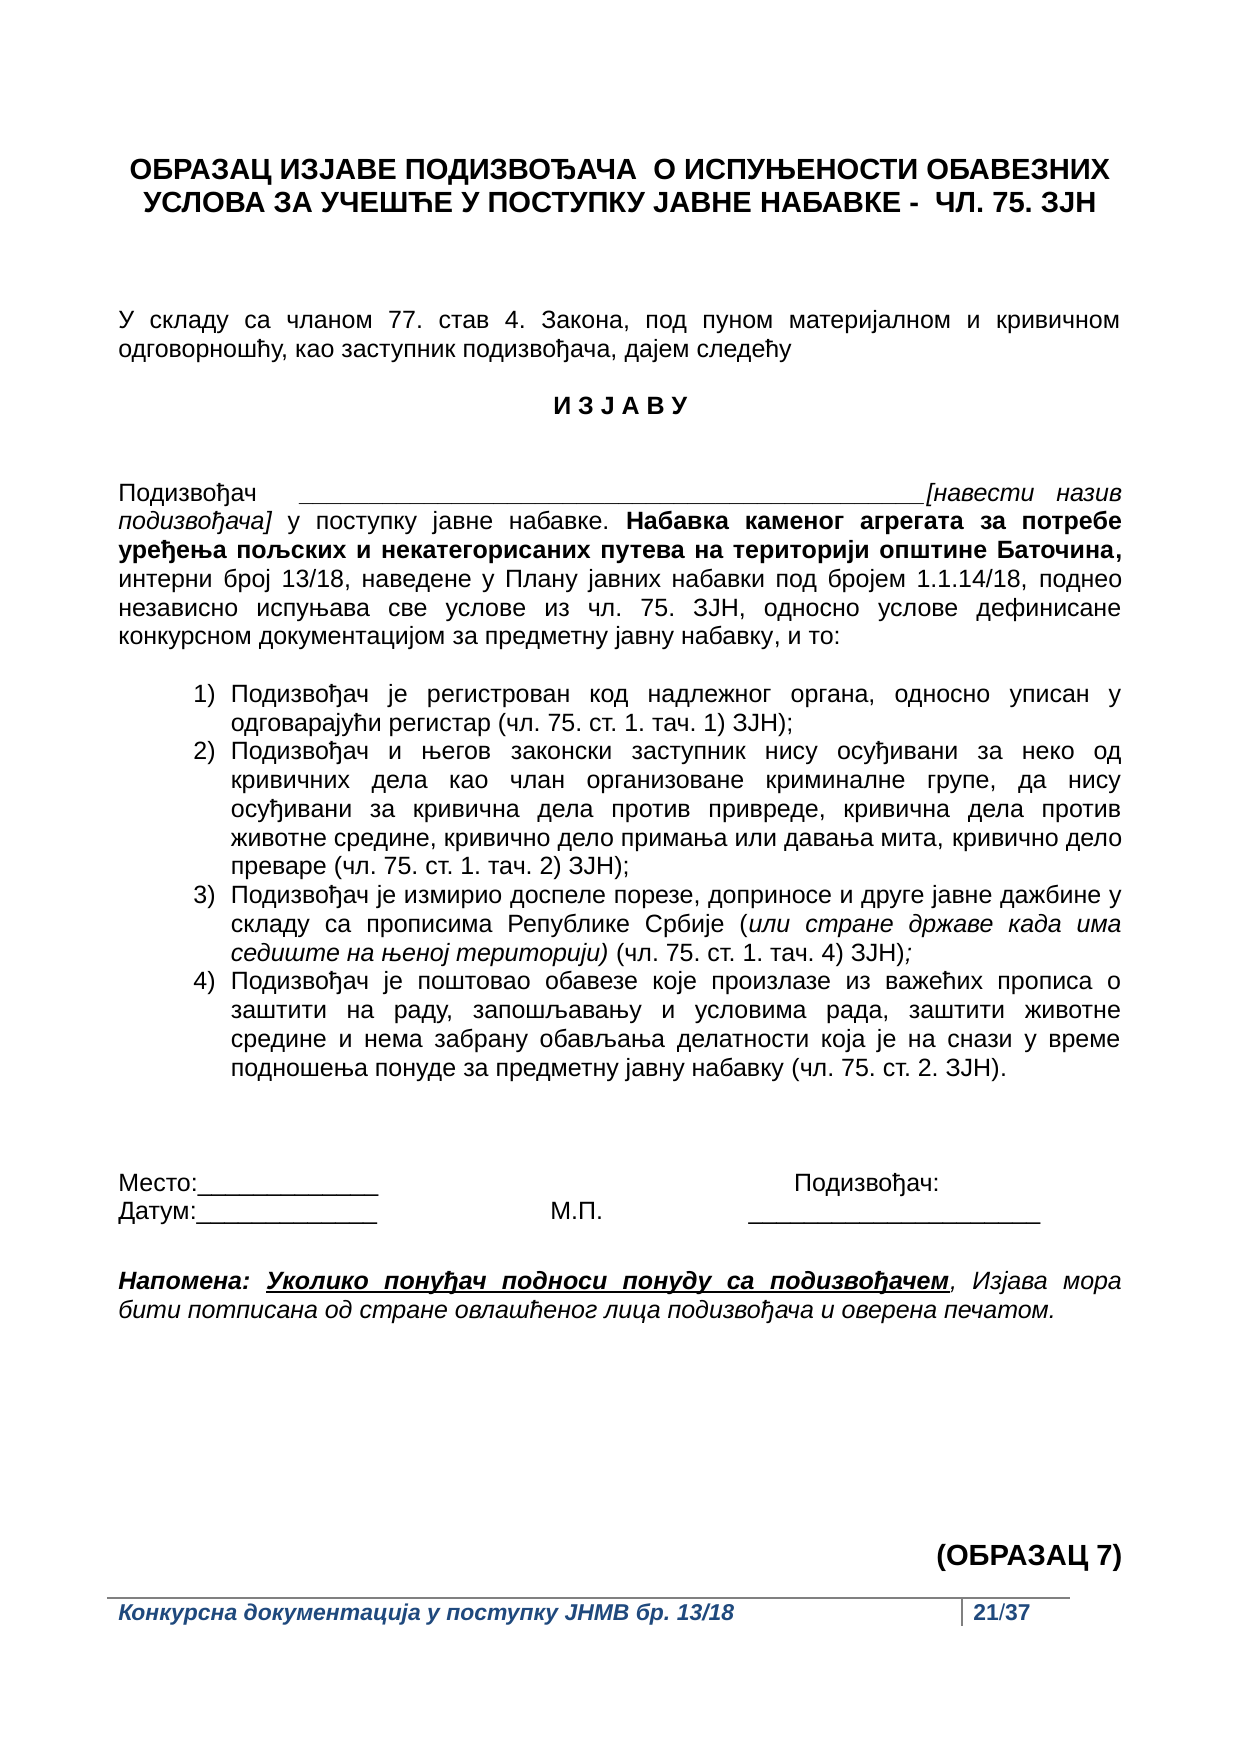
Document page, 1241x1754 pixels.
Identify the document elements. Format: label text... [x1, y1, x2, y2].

list Подизвођач је регистрован код надлежног органа, односно уписан у одговарајући регистар (чл. 75. ст. 1. тач. 1) ЗЈН); [193, 679, 1122, 736]
list Подизвођач и његов законски заступник нису осуђивани за неко од кривичних дела као члан организоване криминалне групе, да нису осуђивани за кривична дела против привреде, кривична дела против животне средине, кривично дело примања или давања мита, кривично дело преваре (чл. 75. ст. 1. тач. 2) ЗЈН); [193, 736, 1122, 880]
text Датум:_____________ М.П. _____________________ [118, 1196, 1122, 1225]
text ОБРАЗАЦ ИЗЈАВЕ ПОДИЗВОЂАЧА О ИСПУЊЕНОСТИ ОБАВЕЗНИХ УСЛОВА ЗА УЧЕШЋЕ У ПОСТУПКУ ЈАВНЕ НАБАВКЕ - ЧЛ. 75. ЗЈН [118, 152, 1122, 219]
text У складу са чланом 77. став 4. Закона, под пуном материјалном и кривичном одговорношћу, као заступник подизвођача, дајем следећу [118, 305, 1122, 362]
text И З Ј А В У [118, 391, 1122, 420]
list Подизвођач је измирио доспеле порезе, доприносе и друге јавне дажбине у складу са прописима Републике Србије (или стране државе када има седиште на њеној територији) (чл. 75. ст. 1. тач. 4) ЗЈН); [193, 880, 1122, 966]
text Подизвођач _____________________________________________[навести назив подизвођача] у поступку јавне набавке. Набавка каменог агрегата за потребе уређења пољских и некатегорисаних путева на територији општине Баточина, интерни број 13/18, наведене у Плану јавних набавки под бројем 1.1.14/18, поднео независно испуњава све услове из чл. 75. ЗЈН, односно услове дефинисане конкурсном документацијом за предметну јавну набавку, и то: [118, 477, 1122, 650]
text (ОБРАЗАЦ 7) [118, 1537, 1122, 1571]
list Подизвођач је поштовао обавезе које произлазе из важећих прописа о заштити на раду, запошљавању и условима рада, заштити животне средине и нема забрану обављања делатности која је на снази у време подношења понуде за предметну јавну набавку (чл. 75. ст. 2. ЗЈН). [193, 966, 1122, 1081]
list Напомена: Уколико понуђач подноси понуду са подизвођачем, Изјава мора бити потписана од стране овлашћеног лица подизвођача и оверена печатом. [118, 1266, 1122, 1324]
text Место:_____________ Подизвођач: [118, 1167, 1122, 1196]
